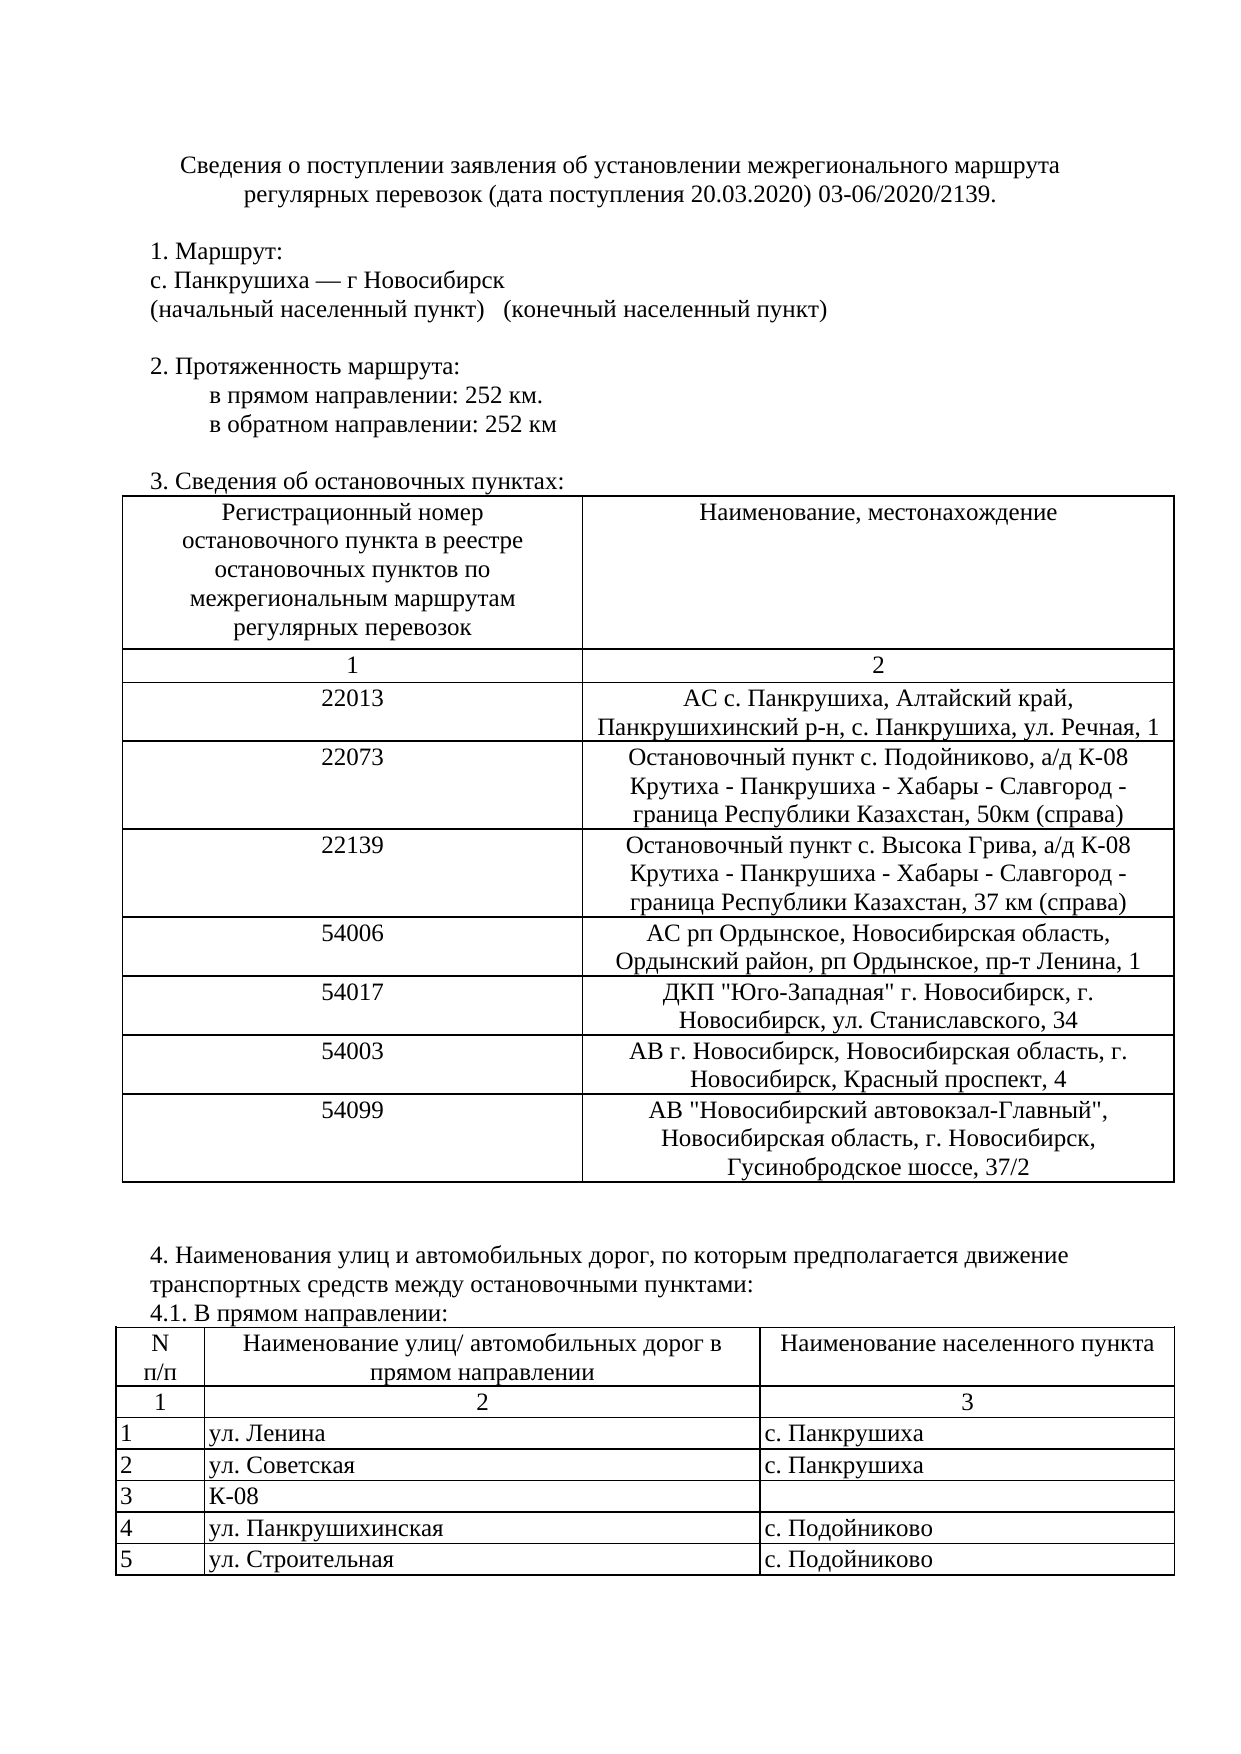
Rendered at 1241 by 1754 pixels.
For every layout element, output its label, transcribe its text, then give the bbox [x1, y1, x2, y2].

table_cell 3 [117, 1481, 204, 1511]
table_cell 2 [117, 1450, 204, 1480]
table_cell 54017 [123, 977, 582, 1034]
text 4.1. В прямом направлении: [150, 1298, 1090, 1326]
table_cell АВ "Новосибирский автовокзал-Главный", Новосибирская область, г. Новосибирск, Гусинобродское шоссе, 37/2 [583, 1095, 1173, 1181]
table_header N п/п [117, 1328, 204, 1385]
table_cell ул. Советская [205, 1450, 759, 1480]
table_cell 22139 [123, 830, 582, 916]
text (начальный населенный пункт) (конечный населенный пункт) [150, 294, 1090, 322]
table_cell Остановочный пункт с. Подойниково, а/д К-08 Крутиха - Панкрушиха - Хабары - Славгород - граница Республики Казахстан, 50км (справа) [583, 742, 1173, 828]
table_cell ул. Ленина [205, 1418, 759, 1448]
table_cell 2 [205, 1387, 759, 1417]
table_cell [761, 1481, 1174, 1511]
table_cell 54003 [123, 1036, 582, 1093]
table_cell ул. Панкрушихинская [205, 1513, 759, 1543]
table_cell К-08 [205, 1481, 759, 1511]
table_cell ул. Строительная [205, 1544, 759, 1574]
table_cell 1 [123, 650, 582, 681]
table_cell 22073 [123, 742, 582, 828]
table_cell 3 [761, 1387, 1174, 1417]
text с. Панкрушиха — г Новосибирск [150, 265, 1090, 294]
table_cell 54099 [123, 1095, 582, 1181]
table_cell АС рп Ордынское, Новосибирская область, Ордынский район, рп Ордынское, пр-т Ленина, 1 [583, 918, 1173, 975]
text 1. Маршрут: [150, 236, 1090, 265]
table_cell 54006 [123, 918, 582, 975]
table_cell 5 [117, 1544, 204, 1574]
table_header Регистрационный номер остановочного пункта в реестре остановочных пунктов по межрегиональным маршрутам регулярных перевозок [123, 497, 582, 648]
table_cell Остановочный пункт с. Высока Грива, а/д К-08 Крутиха - Панкрушиха - Хабары - Славгород - граница Республики Казахстан, 37 км (справа) [583, 830, 1173, 916]
table_cell 1 [117, 1418, 204, 1448]
table_cell 22013 [123, 683, 582, 740]
text 4. Наименования улиц и автомобильных дорог, по которым предполагается движение транспортных средств между остановочными пунктами: [150, 1240, 1090, 1298]
table_header Наименование, местонахождение [583, 497, 1173, 648]
table_cell АС с. Панкрушиха, Алтайский край, Панкрушихинский р-н, с. Панкрушиха, ул. Речная, 1 [583, 683, 1173, 740]
text 3. Сведения об остановочных пунктах: [150, 466, 1090, 495]
text 2. Протяженность маршрута: [150, 351, 1090, 380]
table_cell 2 [583, 650, 1173, 681]
table_cell с. Панкрушиха [761, 1450, 1174, 1480]
text в прямом направлении: 252 км. [150, 380, 1090, 409]
text Сведения о поступлении заявления об установлении межрегионального маршрута регулярных перевозок (дата поступления 20.03.2020) 03-06/2020/2139. [150, 150, 1090, 207]
text в обратном направлении: 252 км [150, 409, 1090, 437]
table_cell с. Подойниково [761, 1513, 1174, 1543]
table_header Наименование населенного пункта [761, 1328, 1174, 1385]
table_cell с. Подойниково [761, 1544, 1174, 1574]
table_cell АВ г. Новосибирск, Новосибирская область, г. Новосибирск, Красный проспект, 4 [583, 1036, 1173, 1093]
table_cell ДКП "Юго-Западная" г. Новосибирск, г. Новосибирск, ул. Станиславского, 34 [583, 977, 1173, 1034]
table_cell 4 [117, 1513, 204, 1543]
table_cell 1 [117, 1387, 204, 1417]
table_cell с. Панкрушиха [761, 1418, 1174, 1448]
table_header Наименование улиц/ автомобильных дорог в прямом направлении [205, 1328, 759, 1385]
